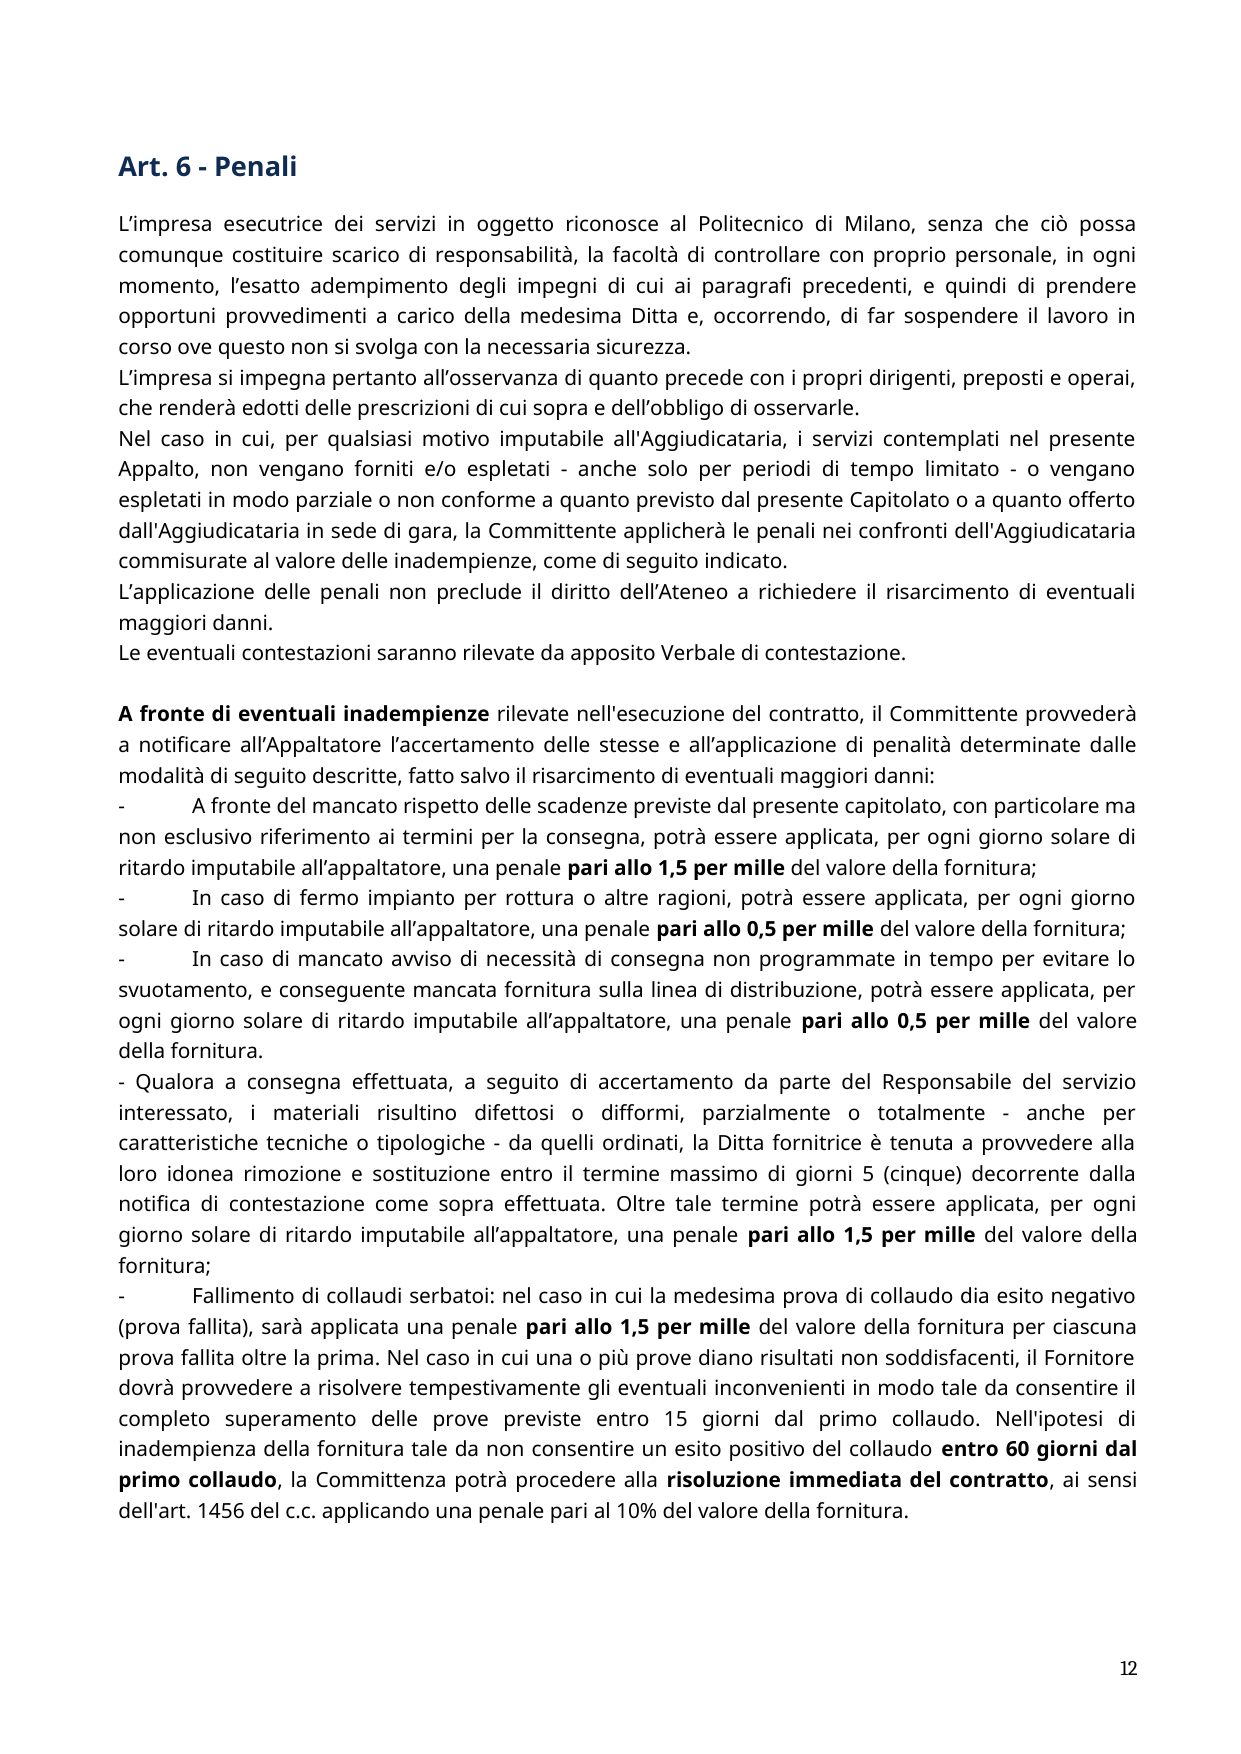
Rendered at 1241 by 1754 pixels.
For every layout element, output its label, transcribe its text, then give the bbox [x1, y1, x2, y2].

text - A fronte del mancato rispetto delle scadenze previste dal presente capitolato, con particolare ma non esclusivo riferimento ai termini per la consegna, potrà essere applicata, per ogni giorno solare di ritardo imputabile all’appaltatore, una penale pari allo 1,5 per mille del valore della fornitura; [118, 791, 1138, 881]
text Nel caso in cui, per qualsiasi motivo imputabile all'Aggiudicataria, i servizi contemplati nel presente Appalto, non vengano forniti e/o espletati - anche solo per periodi di tempo limitato - o vengano espletati in modo parziale o non conforme a quanto previsto dal presente Capitolato o a quanto offerto dall'Aggiudicataria in sede di gara, la Committente applicherà le penali nei confronti dell'Aggiudicataria commisurate al valore delle inadempienze, come di seguito indicato. [118, 424, 1138, 575]
text Le eventuali contestazioni saranno rilevate da apposito Verbale di contestazione. [118, 638, 1138, 667]
text A fronte di eventuali inadempienze rilevate nell'esecuzione del contratto, il Committente provvederà a notificare all’Appaltatore l’accertamento delle stesse e all’applicazione di penalità determinate dalle modalità di seguito descritte, fatto salvo il risarcimento di eventuali maggiori danni: [118, 699, 1138, 789]
text L’impresa si impegna pertanto all’osservanza di quanto precede con i propri dirigenti, preposti e operai, che renderà edotti delle prescrizioni di cui sopra e dell’obbligo di osservarle. [118, 363, 1138, 422]
text - In caso di mancato avviso di necessità di consegna non programmate in tempo per evitare lo svuotamento, e conseguente mancata fornitura sulla linea di distribuzione, potrà essere applicata, per ogni giorno solare di ritardo imputabile all’appaltatore, una penale pari allo 0,5 per mille del valore della fornitura. [118, 944, 1138, 1065]
text - Qualora a consegna effettuata, a seguito di accertamento da parte del Responsabile del servizio interessato, i materiali risultino difettosi o difformi, parzialmente o totalmente - anche per caratteristiche tecniche o tipologiche - da quelli ordinati, la Ditta fornitrice è tenuta a provvedere alla loro idonea rimozione e sostituzione entro il termine massimo di giorni 5 (cinque) decorrente dalla notifica di contestazione come sopra effettuata. Oltre tale termine potrà essere applicata, per ogni giorno solare di ritardo imputabile all’appaltatore, una penale pari allo 1,5 per mille del valore della fornitura; [118, 1067, 1138, 1279]
text L’impresa esecutrice dei servizi in oggetto riconosce al Politecnico di Milano, senza che ciò possa comunque costituire scarico di responsabilità, la facoltà di controllare con proprio personale, in ogni momento, l’esatto adempimento degli impegni di cui ai paragrafi precedenti, e quindi di prendere opportuni provvedimenti a carico della medesima Ditta e, occorrendo, di far sospendere il lavoro in corso ove questo non si svolga con la necessaria sicurezza. [118, 209, 1138, 360]
text - Fallimento di collaudi serbatoi: nel caso in cui la medesima prova di collaudo dia esito negativo (prova fallita), sarà applicata una penale pari allo 1,5 per mille del valore della fornitura per ciascuna prova fallita oltre la prima. Nel caso in cui una o più prove diano risultati non soddisfacenti, il Fornitore dovrà provvedere a risolvere tempestivamente gli eventuali inconvenienti in modo tale da consentire il completo superamento delle prove previste entro 15 giorni dal primo collaudo. Nell'ipotesi di inadempienza della fornitura tale da non consentire un esito positivo del collaudo entro 60 giorni dal primo collaudo, la Committenza potrà procedere alla risoluzione immediata del contratto, ai sensi dell'art. 1456 del c.c. applicando una penale pari al 10% del valore della fornitura. [118, 1281, 1138, 1524]
subtitle Art. 6 - Penali [118, 148, 1138, 184]
text - In caso di fermo impianto per rottura o altre ragioni, potrà essere applicata, per ogni giorno solare di ritardo imputabile all’appaltatore, una penale pari allo 0,5 per mille del valore della fornitura; [118, 883, 1138, 942]
text L’applicazione delle penali non preclude il diritto dell’Ateneo a richiedere il risarcimento di eventuali maggiori danni. [118, 577, 1138, 636]
